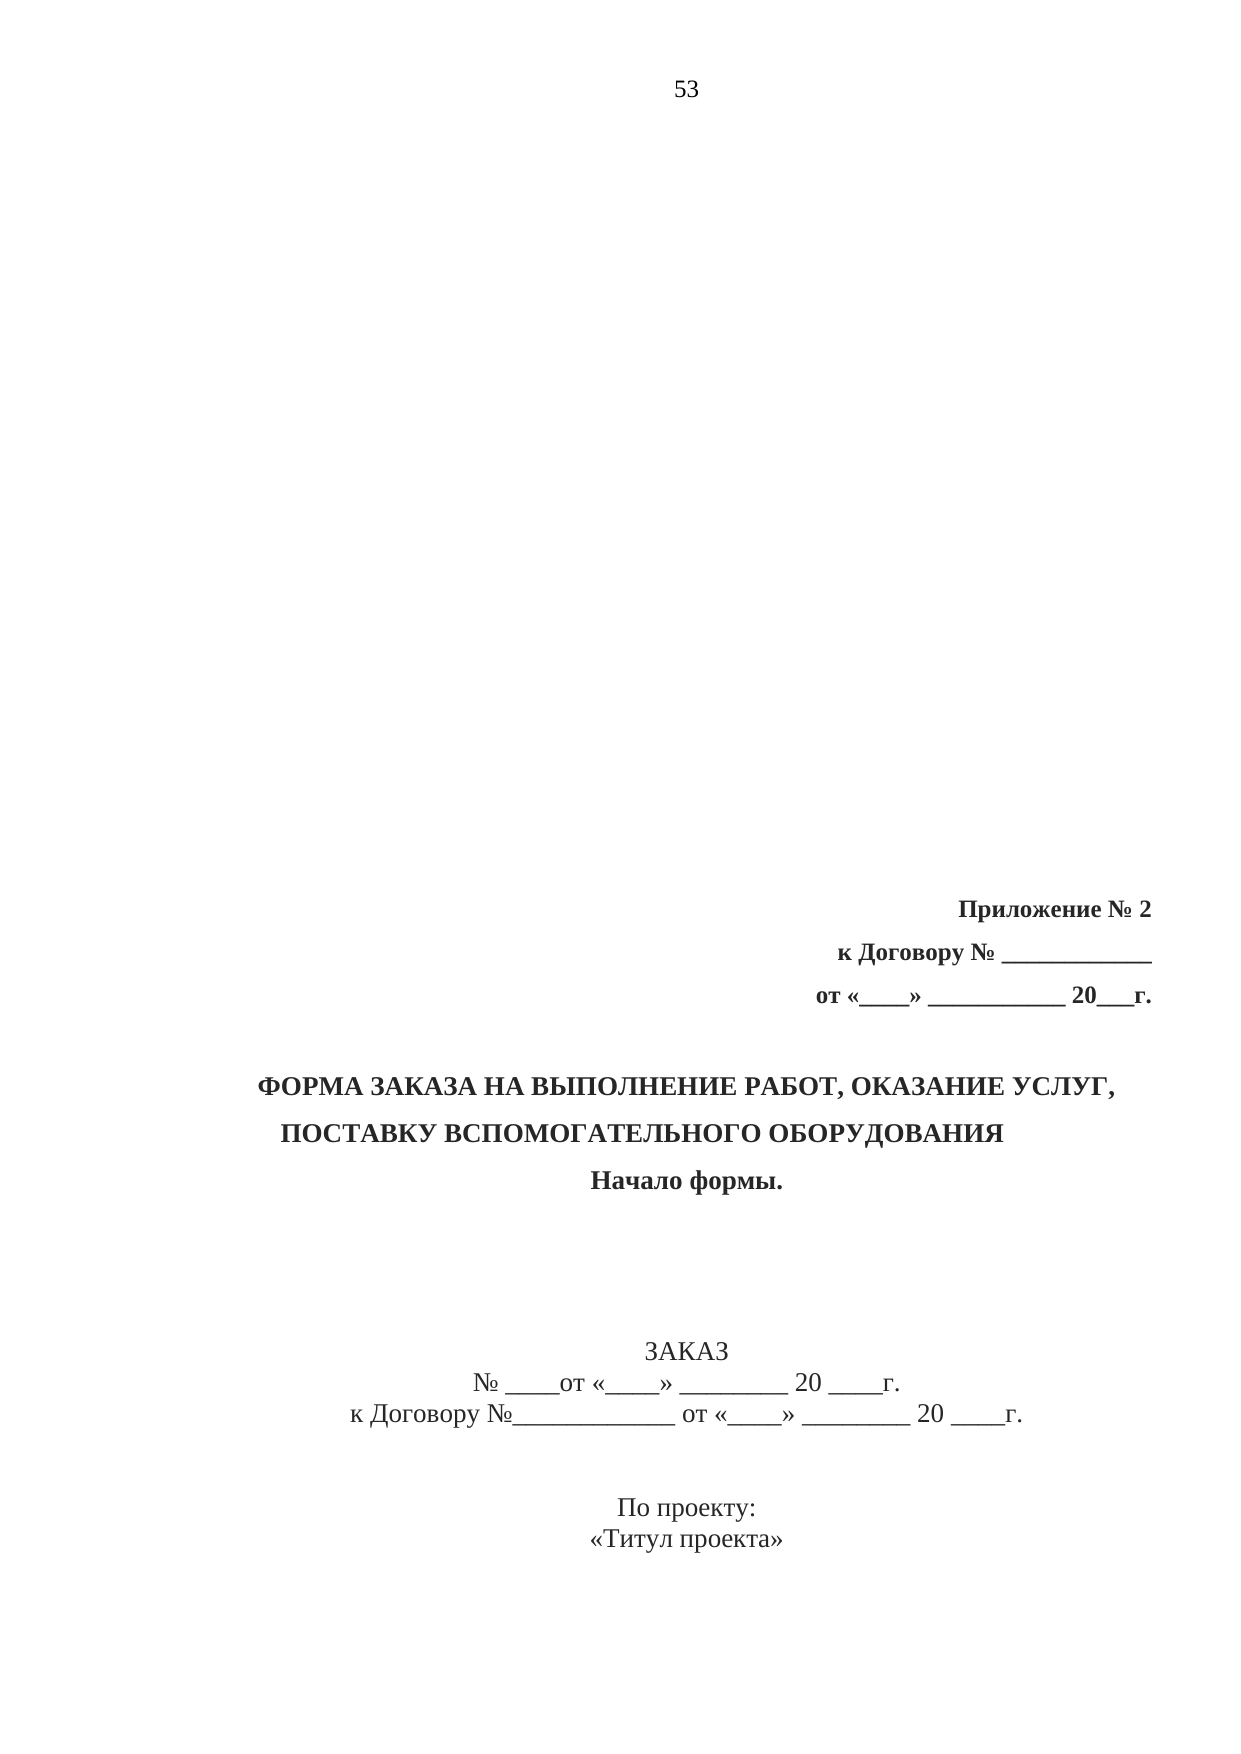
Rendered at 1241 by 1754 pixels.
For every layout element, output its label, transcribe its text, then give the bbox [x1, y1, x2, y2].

title ФОРМА ЗАКАЗА НА ВЫПОЛНЕНИЕ РАБОТ, ОКАЗАНИЕ УСЛУГ, ПОСТАВКУ ВСПОМОГАТЕЛЬНОГО ОБОРУДОВАНИЯ [133, 1070, 1152, 1148]
title к Договору № ____________ [133, 937, 1152, 966]
text «Титул проекта» [133, 1522, 1152, 1553]
title от «____» ___________ 20___г. [133, 981, 1152, 1009]
text к Договору №____________ от «____» ________ 20 ____г. [133, 1397, 1152, 1428]
text Начало формы. [133, 1164, 1152, 1195]
text По проекту: [133, 1491, 1152, 1522]
text ЗАКАЗ [133, 1335, 1152, 1366]
title Приложение № 2 [133, 894, 1152, 923]
text № ____от «____» ________ 20 ____г. [133, 1366, 1152, 1397]
